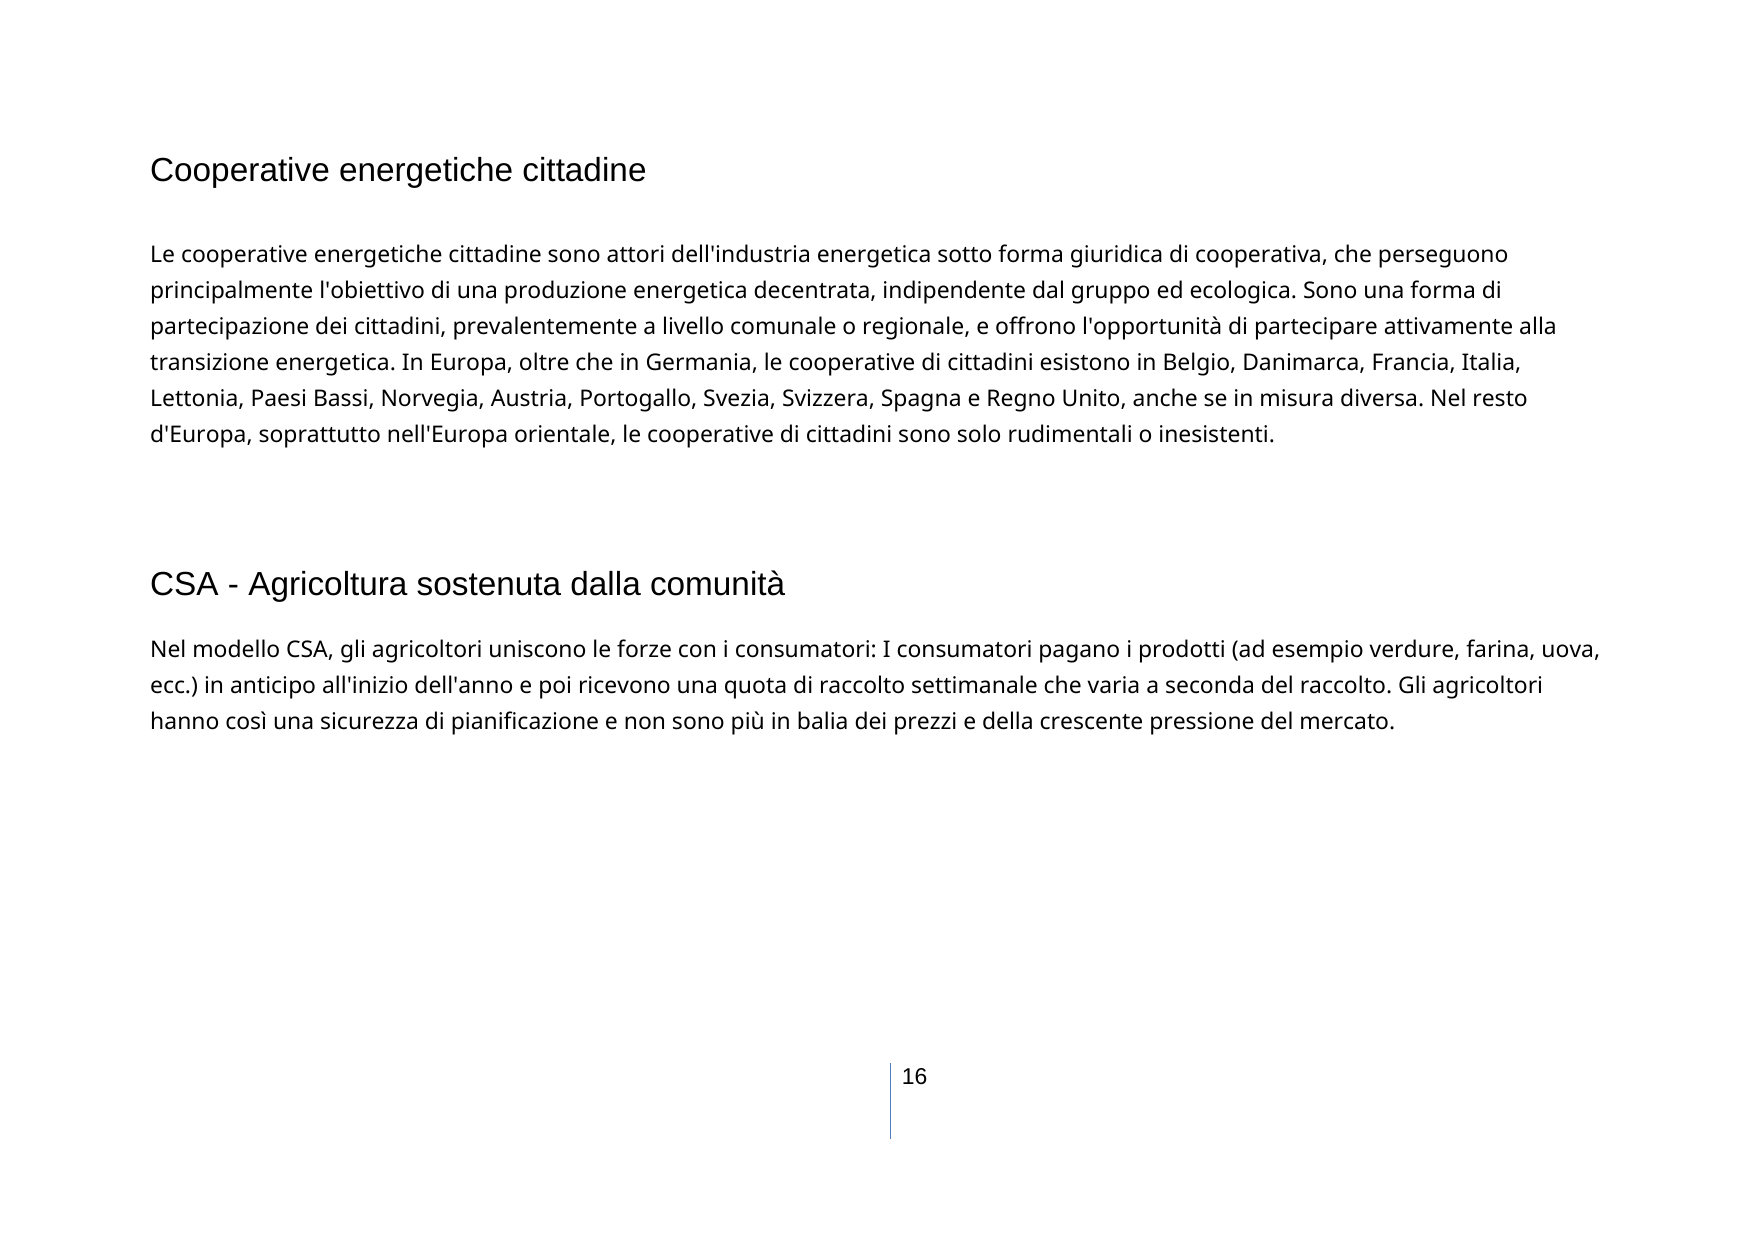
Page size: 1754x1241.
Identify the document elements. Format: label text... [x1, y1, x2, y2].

text CSA - Agricoltura sostenuta dalla comunità [150, 564, 1604, 602]
text Nel modello CSA, gli agricoltori uniscono le forze con i consumatori: I consumatori pagano i prodotti (ad esempio verdure, farina, uova, ecc.) in anticipo all'inizio dell'anno e poi ricevono una quota di raccolto settimanale che varia a seconda del raccolto. Gli agricoltori hanno così una sicurezza di pianificazione e non sono più in balia dei prezzi e della crescente pressione del mercato. [150, 633, 1604, 736]
text Le cooperative energetiche cittadine sono attori dell'industria energetica sotto forma giuridica di cooperativa, che perseguono principalmente l'obiettivo di una produzione energetica decentrata, indipendente dal gruppo ed ecologica. Sono una forma di partecipazione dei cittadini, prevalentemente a livello comunale o regionale, e offrono l'opportunità di partecipare attivamente alla transizione energetica. In Europa, oltre che in Germania, le cooperative di cittadini esistono in Belgio, Danimarca, Francia, Italia, Lettonia, Paesi Bassi, Norvegia, Austria, Portogallo, Svezia, Svizzera, Spagna e Regno Unito, anche se in misura diversa. Nel resto d'Europa, soprattutto nell'Europa orientale, le cooperative di cittadini sono solo rudimentali o inesistenti. [150, 238, 1604, 449]
text Cooperative energetiche cittadine [150, 150, 1604, 188]
